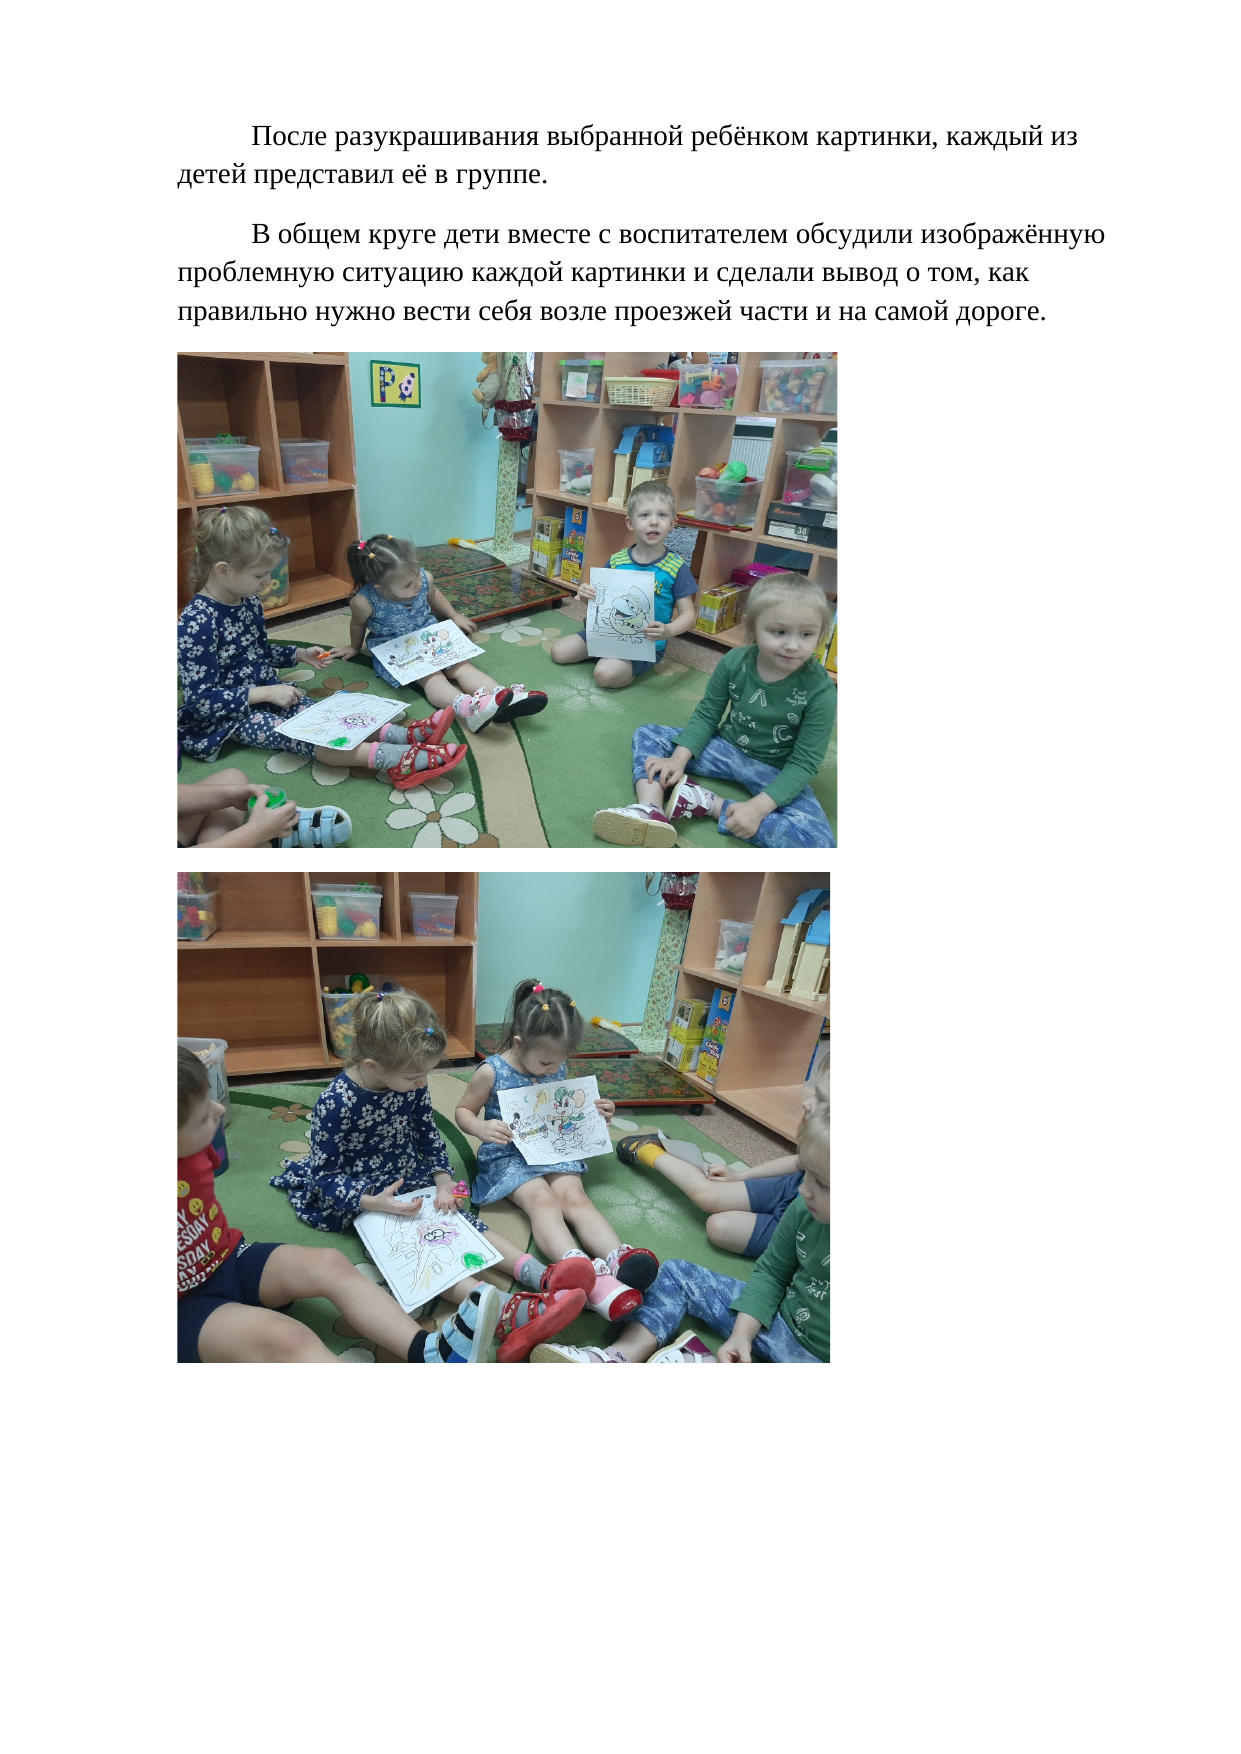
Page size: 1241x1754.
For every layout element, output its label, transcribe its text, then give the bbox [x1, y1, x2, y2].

text После разукрашивания выбранной ребёнком картинки, каждый из детей представил её в группе. [177, 118, 1152, 190]
picture [177, 872, 831, 1363]
text В общем круге дети вместе с воспитателем обсудили изображённую проблемную ситуацию каждой картинки и сделали вывод о том, как правильно нужно вести себя возле проезжей части и на самой дороге. [177, 216, 1152, 327]
picture [177, 352, 838, 848]
